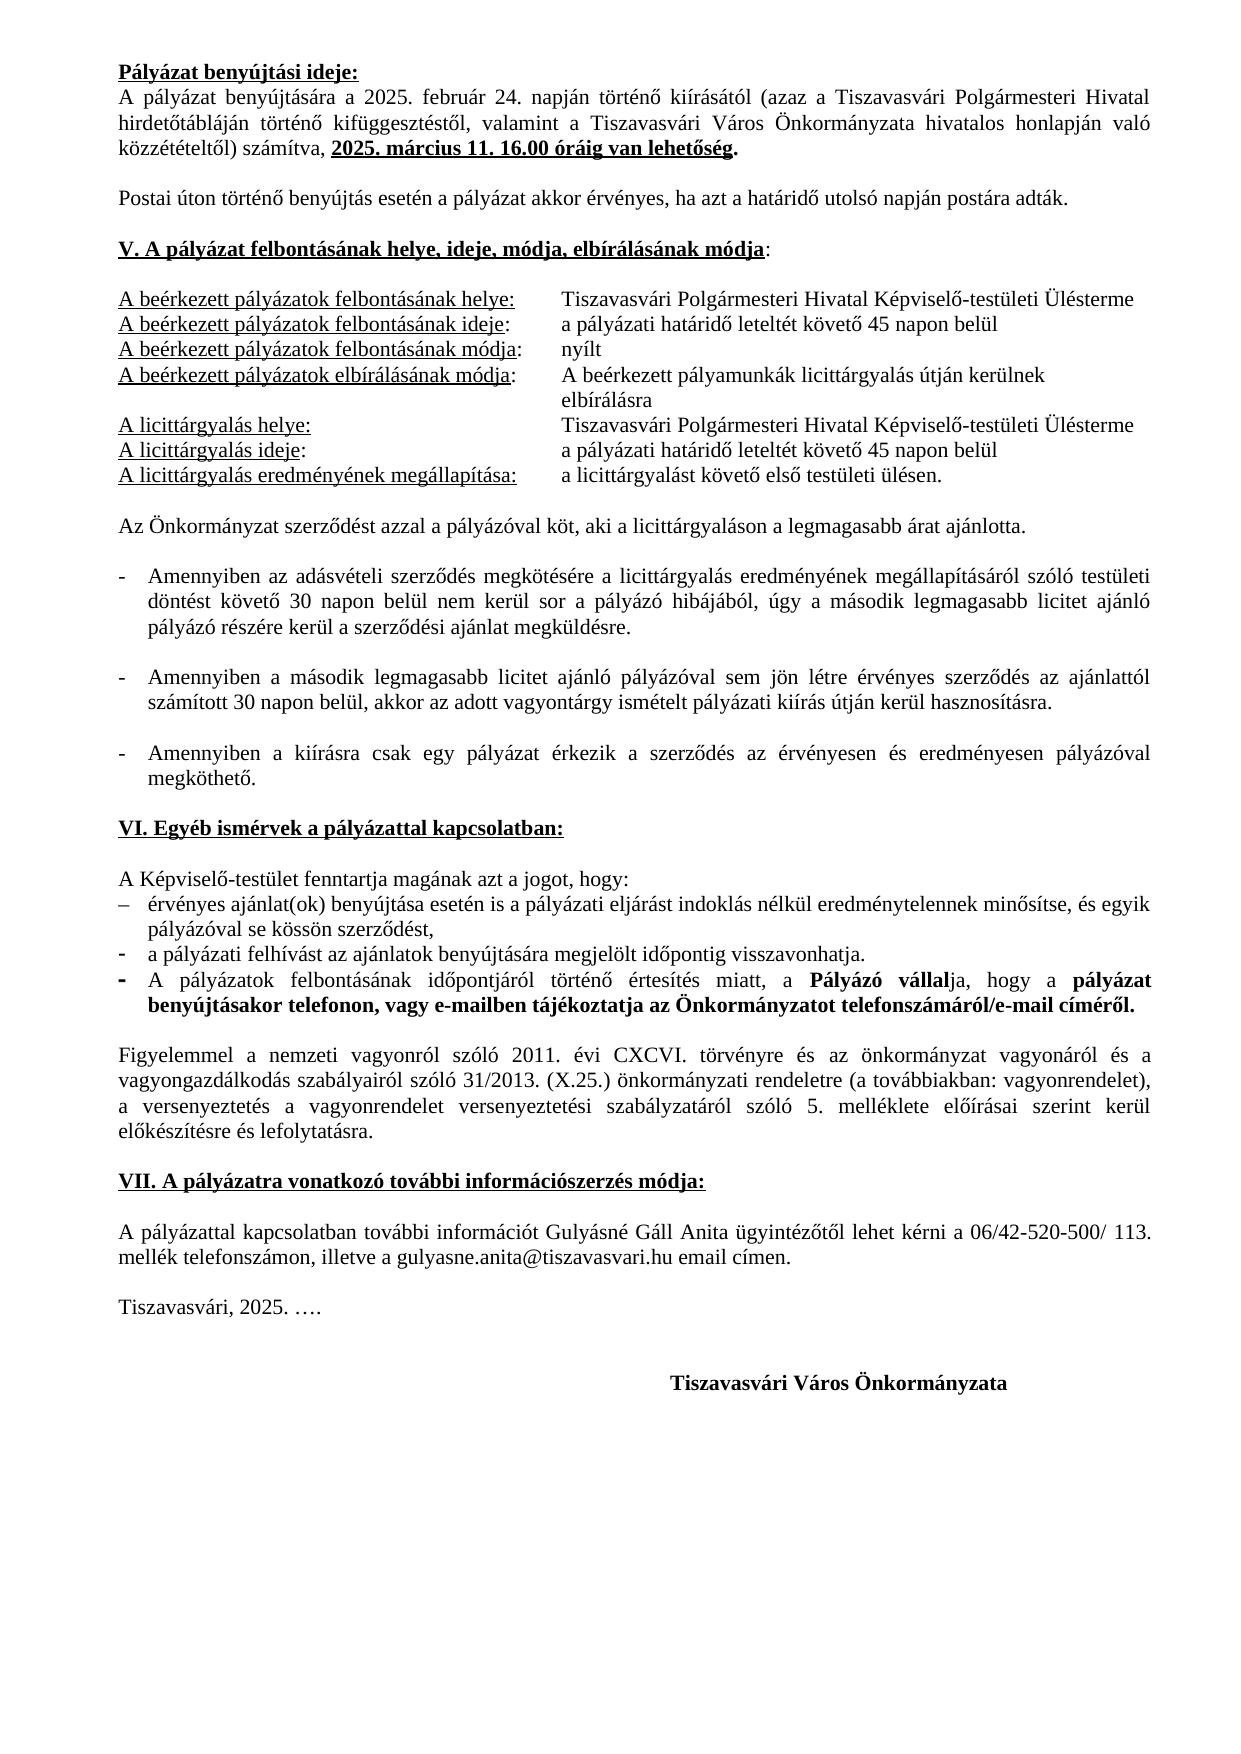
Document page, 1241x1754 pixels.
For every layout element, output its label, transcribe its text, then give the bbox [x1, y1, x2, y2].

list A pályázatok felbontásának időpontjáról történő értesítés miatt, a Pályázó vállalja, hogy a pályázat benyújtásakor telefonon, vagy e-mailben tájékoztatja az Önkormányzatot telefonszámáról/e-mail címéről. [118, 967, 1152, 1017]
text Tiszavasvári Város Önkormányzata [118, 1370, 1152, 1395]
text Az Önkormányzat szerződést azzal a pályázóval köt, aki a licittárgyaláson a legmagasabb árat ajánlotta. [118, 513, 1152, 538]
text V. A pályázat felbontásának helye, ideje, módja, elbírálásának módja: [118, 236, 1152, 261]
text Pályázat benyújtási ideje: [118, 59, 1152, 84]
text VII. A pályázatra vonatkozó további információszerzés módja: [118, 1168, 1152, 1193]
text A licittárgyalás helye: Tiszavasvári Polgármesteri Hivatal Képviselő-testületi Ülésterme [118, 412, 1152, 437]
list Amennyiben az adásvételi szerződés megkötésére a licittárgyalás eredményének megállapításáról szóló testületi döntést követő 30 napon belül nem kerül sor a pályázó hibájából, úgy a második legmagasabb licitet ajánló pályázó részére kerül a szerződési ajánlat megküldésre. [118, 563, 1152, 639]
text A Képviselő-testület fenntartja magának azt a jogot, hogy: [118, 866, 1152, 891]
list Amennyiben a második legmagasabb licitet ajánló pályázóval sem jön létre érvényes szerződés az ajánlattól számított 30 napon belül, akkor az adott vagyontárgy ismételt pályázati kiírás útján kerül hasznosításra. [118, 664, 1152, 714]
text VI. Egyéb ismérvek a pályázattal kapcsolatban: [118, 815, 1152, 841]
text A pályázat benyújtására a 2025. február 24. napján történő kiírásától (azaz a Tiszavasvári Polgármesteri Hivatal hirdetőtábláján történő kifüggesztéstől, valamint a Tiszavasvári Város Önkormányzata hivatalos honlapján való közzétételtől) számítva, 2025. március 11. 16.00 óráig van lehetőség. [118, 84, 1152, 160]
text Tiszavasvári, 2025. …. [118, 1294, 1152, 1319]
text elbírálásra [118, 387, 1152, 412]
text A licittárgyalás ideje: a pályázati határidő leteltét követő 45 napon belül [118, 437, 1152, 462]
text Figyelemmel a nemzeti vagyonról szóló 2011. évi CXCVI. törvényre és az önkormányzat vagyonáról és a vagyongazdálkodás szabályairól szóló 31/2013. (X.25.) önkormányzati rendeletre (a továbbiakban: vagyonrendelet), a versenyeztetés a vagyonrendelet versenyeztetési szabályzatáról szóló 5. melléklete előírásai szerint kerül előkészítésre és lefolytatásra. [118, 1042, 1152, 1143]
text A beérkezett pályázatok elbírálásának módja: A beérkezett pályamunkák licittárgyalás útján kerülnek [118, 362, 1152, 387]
text A licittárgyalás eredményének megállapítása: a licittárgyalást követő első testületi ülésen. [118, 462, 1152, 488]
text A pályázattal kapcsolatban további információt Gulyásné Gáll Anita ügyintézőtől lehet kérni a 06/42-520-500/ 113. mellék telefonszámon, illetve a gulyasne.anita@tiszavasvari.hu email címen. [118, 1219, 1152, 1269]
list Amennyiben a kiírásra csak egy pályázat érkezik a szerződés az érvényesen és eredményesen pályázóval megköthető. [118, 740, 1152, 790]
text A beérkezett pályázatok felbontásának ideje: a pályázati határidő leteltét követő 45 napon belül [118, 311, 1152, 336]
text A beérkezett pályázatok felbontásának módja: nyílt [118, 336, 1152, 362]
list érvényes ajánlat(ok) benyújtása esetén is a pályázati eljárást indoklás nélkül eredménytelennek minősítse, és egyik pályázóval se kössön szerződést, [118, 891, 1152, 941]
text A beérkezett pályázatok felbontásának helye: Tiszavasvári Polgármesteri Hivatal Képviselő-testületi Ülésterme [118, 286, 1152, 311]
text Postai úton történő benyújtás esetén a pályázat akkor érvényes, ha azt a határidő utolsó napján postára adták. [118, 185, 1152, 210]
list a pályázati felhívást az ajánlatok benyújtására megjelölt időpontig visszavonhatja. [118, 941, 1152, 967]
